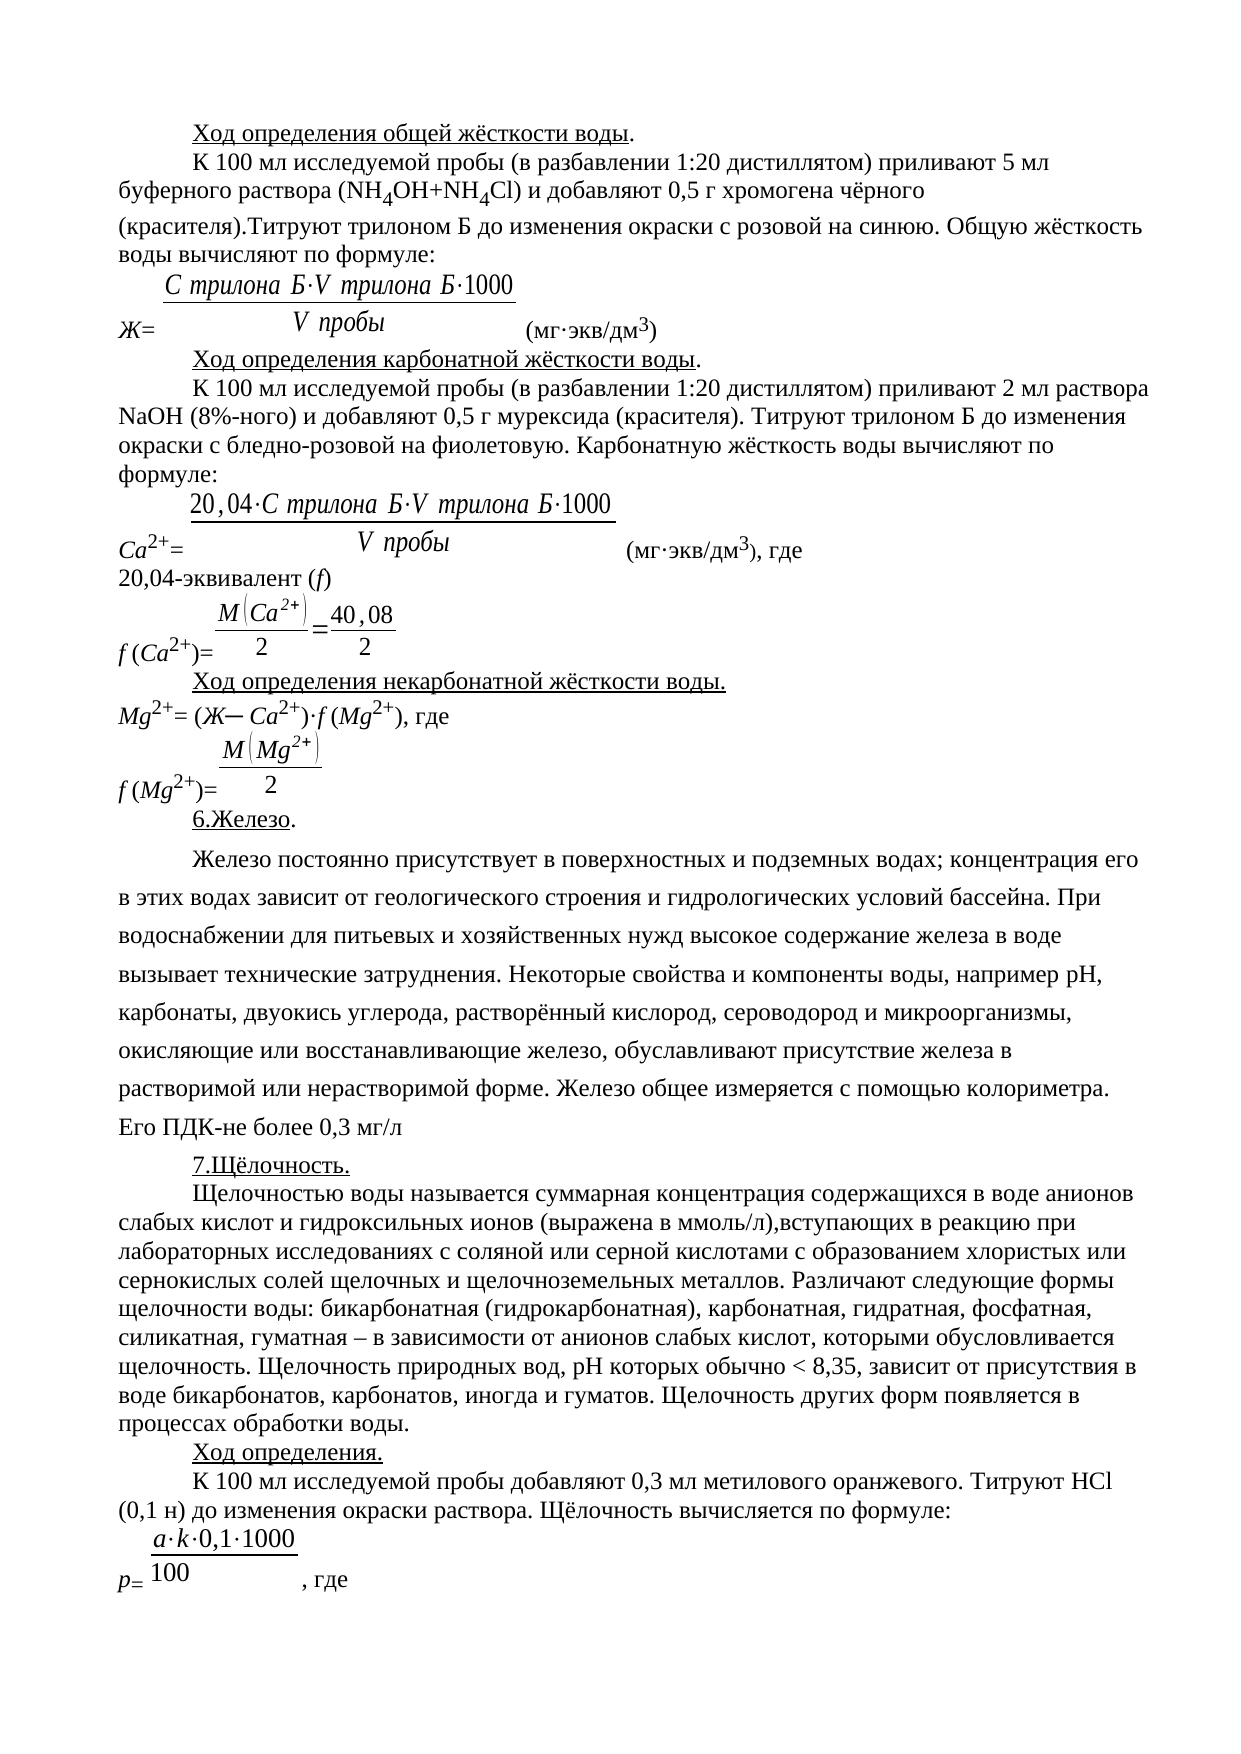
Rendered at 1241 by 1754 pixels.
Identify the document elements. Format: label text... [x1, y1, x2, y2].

text Ход определения. [118, 1437, 1152, 1466]
text Щелочностью воды называется суммарная концентрация содержащихся в воде анионов слабых кислот и гидроксильных ионов (выражена в ммоль/л),вступающих в реакцию при лабораторных исследованиях с соляной или серной кислотами с образованием хлористых или сернокислых солей щелочных и щелочноземельных металлов. Различают следующие формы щелочности воды: бикарбонатная (гидрокарбонатная), карбонатная, гидратная, фосфатная, силикатная, гуматная – в зависимости от анионов слабых кислот, которыми обусловливается щелочность. Щелочность природных вод, рН которых обычно < 8,35, зависит от присутствия в воде бикарбонатов, карбонатов, иногда и гуматов. Щелочность других форм появляется в процессах обработки воды. [118, 1178, 1152, 1437]
text p= , где [118, 1523, 1152, 1597]
text 6.Железо. [118, 804, 1152, 844]
text Ход определения общей жёсткости воды. [118, 118, 1152, 147]
text f (Mg2+)= [118, 729, 1152, 804]
text К 100 мл исследуемой пробы (в разбавлении 1:20 дистиллятом) приливают 2 мл раствора NaOH (8%-ного) и добавляют мурексида (красителя). Титруют трилоном Б до изменения окраски с бледно-розовой на фиолетовую. Карбонатную жёсткость воды вычисляют по формуле: [118, 373, 1152, 488]
text К 100 мл исследуемой пробы добавляют 0,3 мл метилового оранжевого. Титруют HCl (0,1 н) до изменения окраски раствора. Щёлочность вычисляется по формуле: [118, 1466, 1152, 1523]
text Ca2+= (мг·экв/дм3), где [118, 488, 1152, 563]
text Ход определения некарбонатной жёсткости воды. [118, 666, 1152, 695]
text f (Ca2+)= [118, 592, 1152, 666]
text Железо постоянно присутствует в поверхностных и подземных водах; концентрация его в этих водах зависит от геологического строения и гидрологических условий бассейна. При водоснабжении для питьевых и хозяйственных нужд высокое содержание железа в воде вызывает технические затруднения. Некоторые свойства и компоненты воды, например pH, карбонаты, двуокись углерода, растворённый кислород, сероводород и микроорганизмы, окисляющие или восстанавливающие железо, обуславливают присутствие железа в растворимой или нерастворимой форме. Железо общее измеряется с помощью колориметра. Его ПДК-не более 0,3 мг/л [118, 844, 1152, 1150]
text 20,04-эквивалент (f) [118, 563, 1152, 592]
text 7.Щёлочность. [118, 1150, 1152, 1178]
text Ж= (мг·экв/дм3) [118, 268, 1152, 344]
text К 100 мл исследуемой пробы (в разбавлении 1:20 дистиллятом) приливают 5 мл буферного раствора (NH4OH+NH4Cl) и добавляют хромогена чёрного (красителя).Титруют трилоном Б до изменения окраски с розовой на синюю. Общую жёсткость воды вычисляют по формуле: [118, 147, 1152, 268]
text Mg2+= (Ж─ Ca2+)·f (Mg2+), где [118, 695, 1152, 729]
text Ход определения карбонатной жёсткости воды. [118, 344, 1152, 373]
